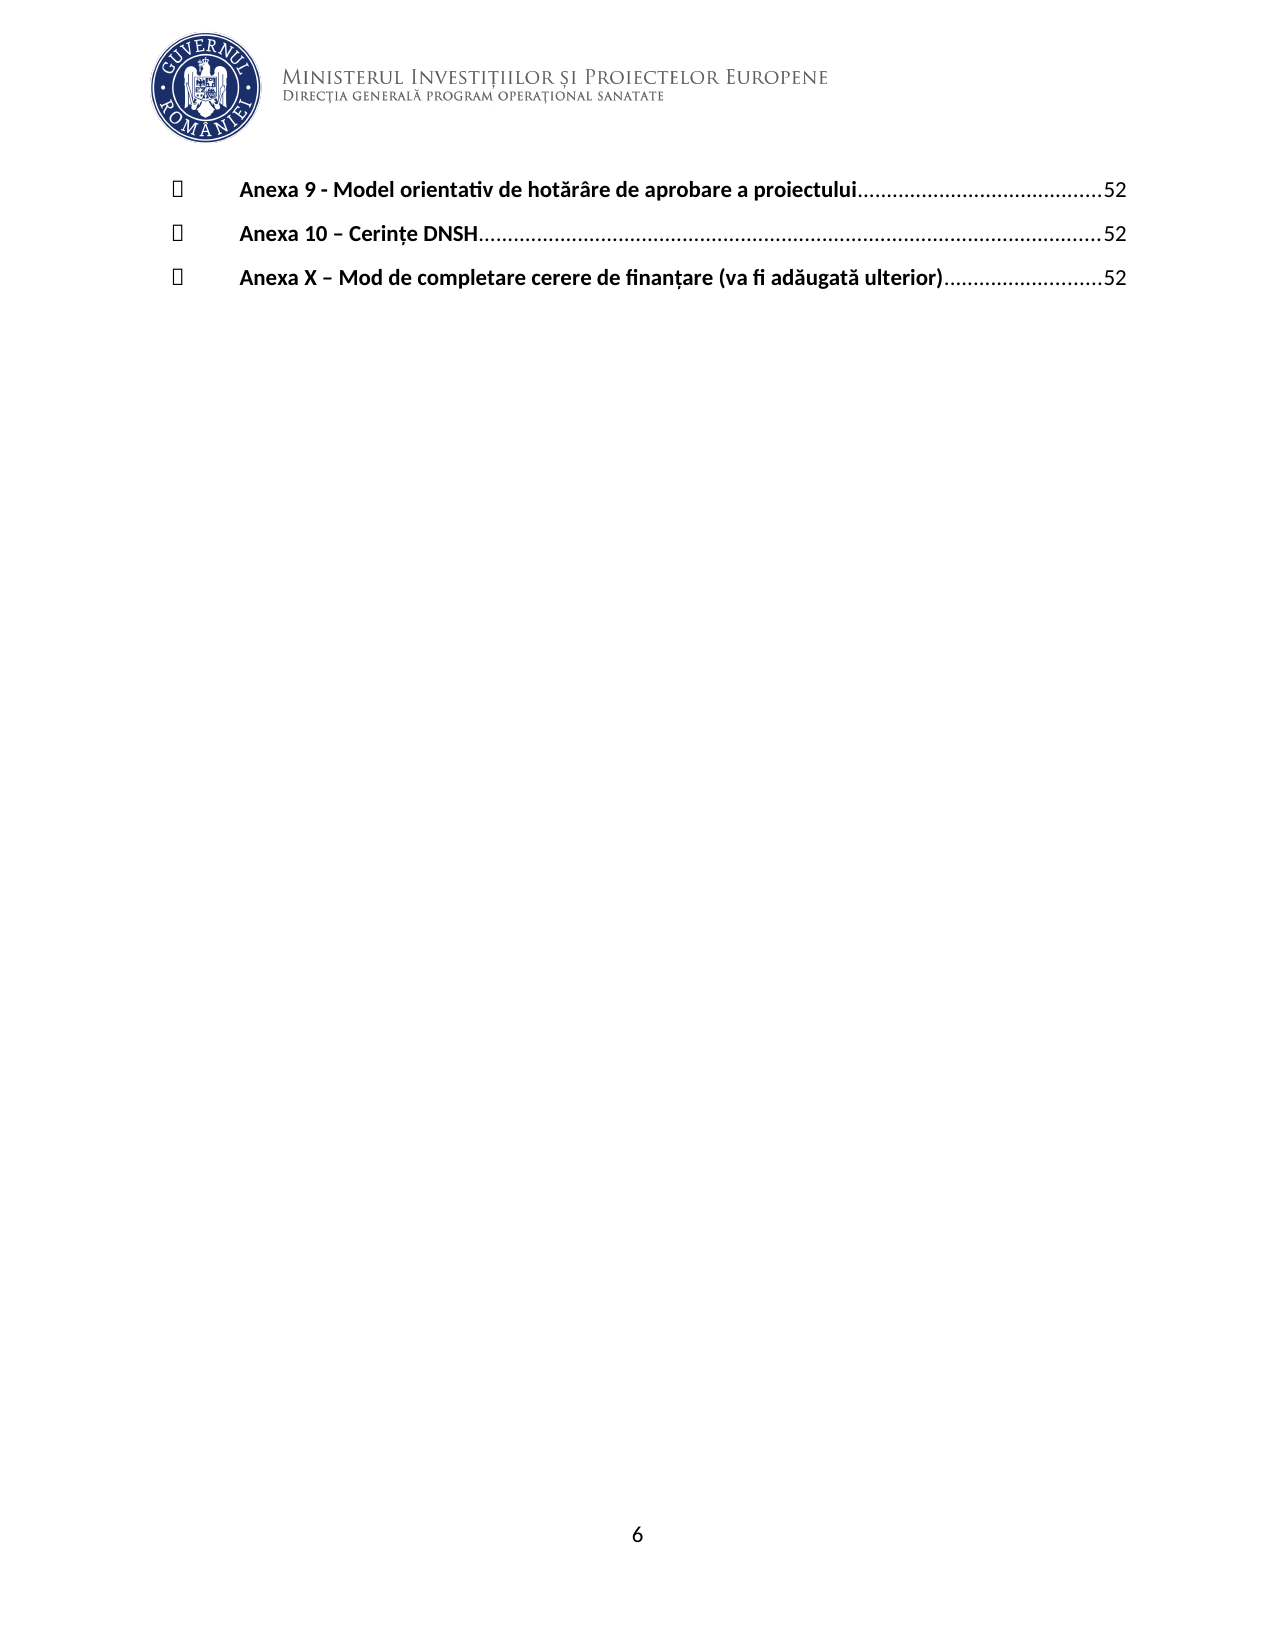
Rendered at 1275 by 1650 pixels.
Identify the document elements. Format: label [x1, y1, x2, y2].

picture [147, 29, 852, 145]
